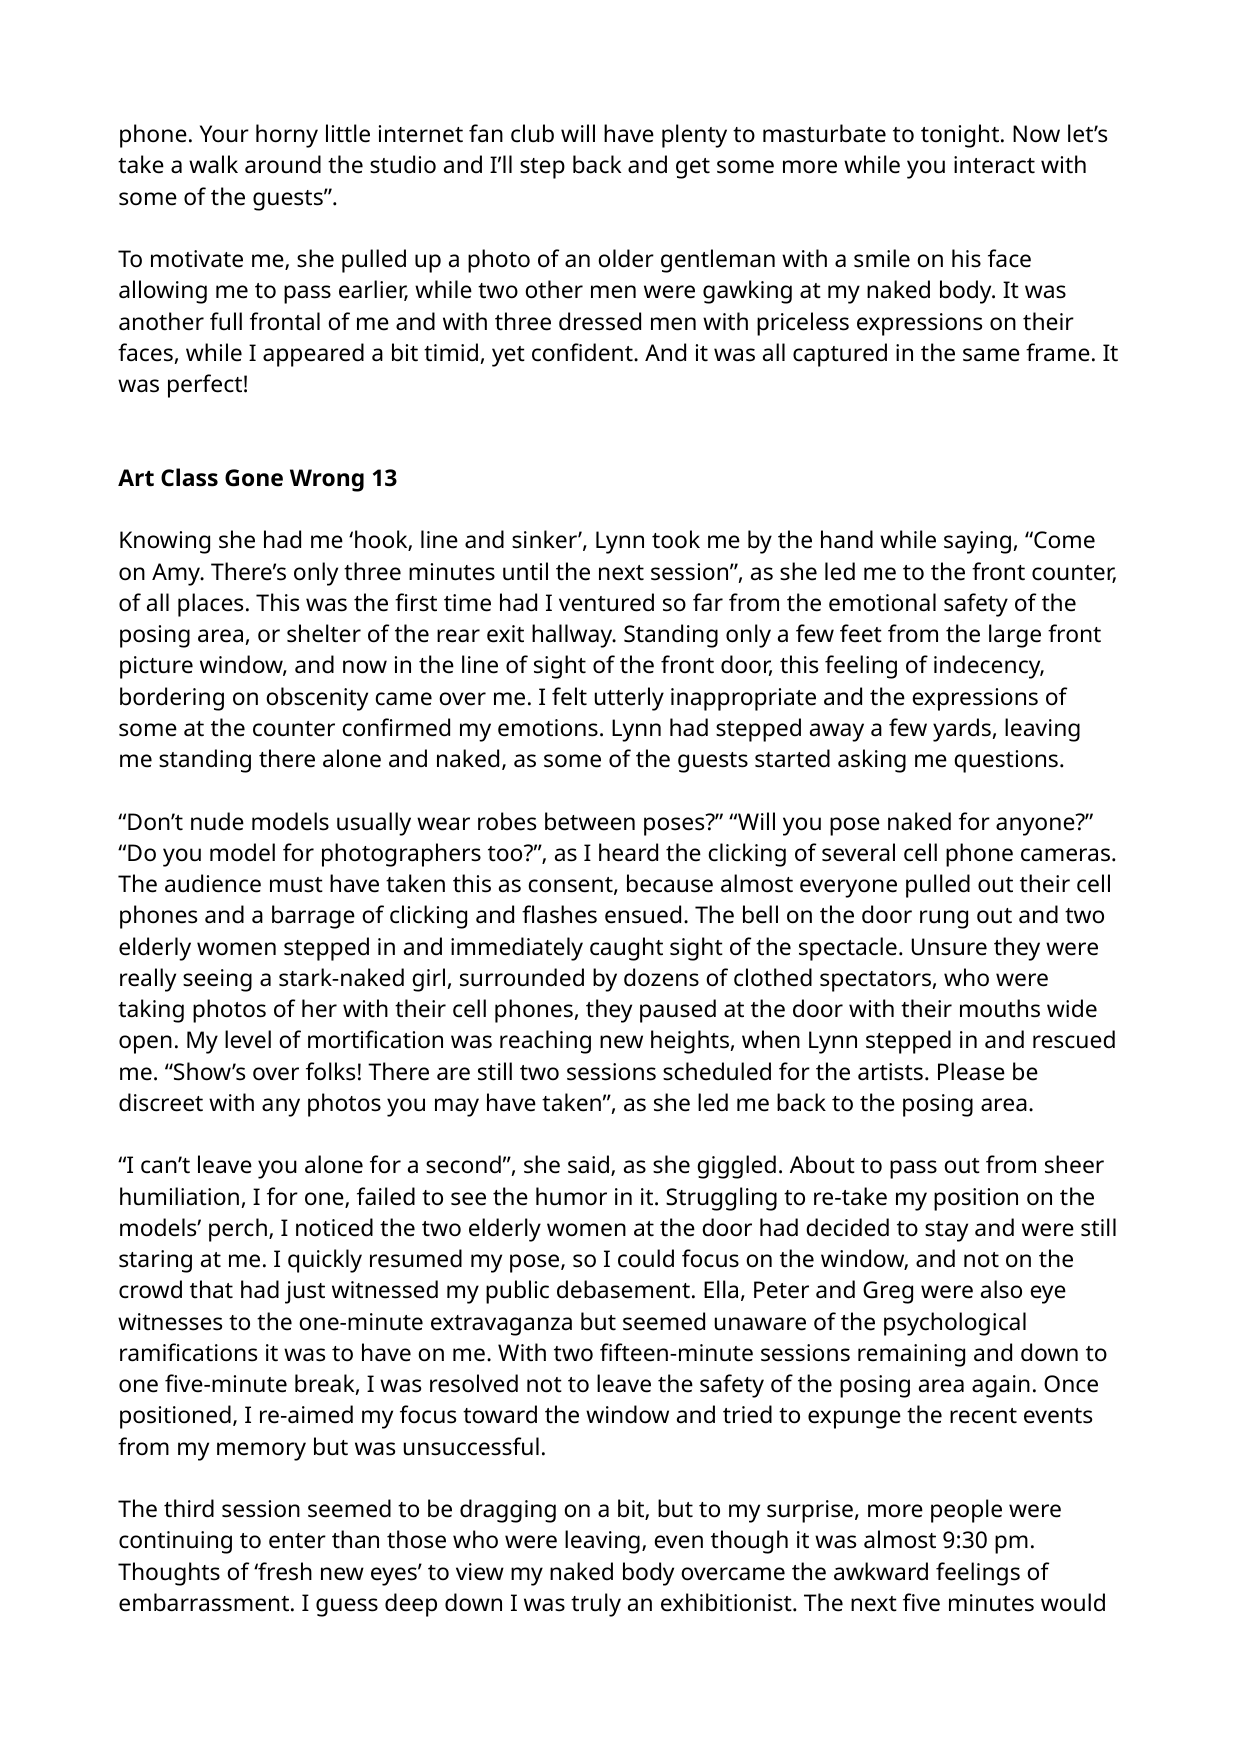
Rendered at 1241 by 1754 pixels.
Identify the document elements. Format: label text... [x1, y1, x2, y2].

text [118, 493, 1122, 1618]
text Art Class Gone Wrong 13 [118, 462, 1122, 493]
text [118, 118, 1122, 399]
